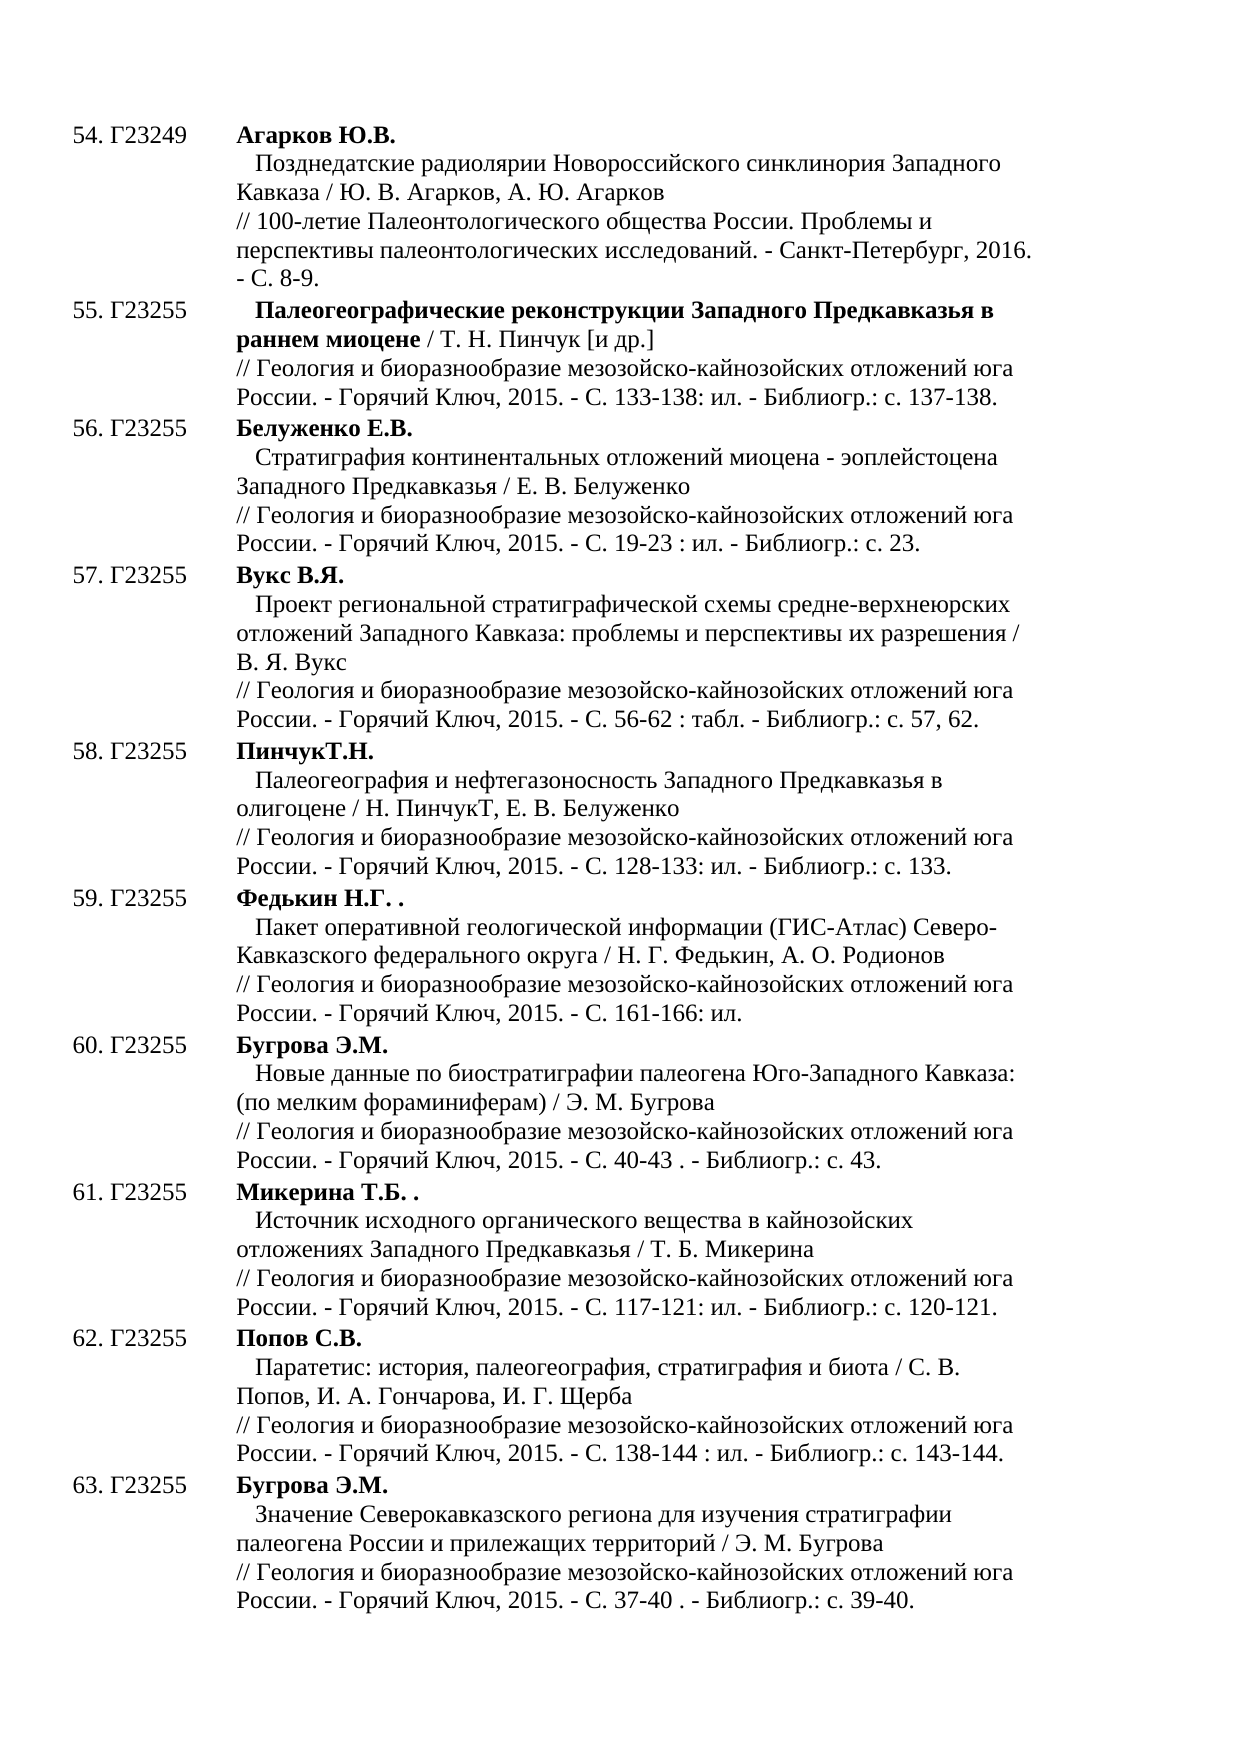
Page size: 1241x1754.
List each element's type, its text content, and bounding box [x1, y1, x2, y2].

table_cell Палеогеографические реконструкции Западного Предкавказья в раннем миоцене / Т. Н. Пинчук [и др.] // Геология и биоразнообразие мезозойско-кайнозойских отложений юга России. - Горячий Ключ, 2015. - С. 133-138: ил. - Библиогр.: с. 137-138. [234, 294, 1038, 412]
table_cell Г23255 [64, 1175, 234, 1322]
table_cell Г23255 [64, 294, 234, 412]
table_cell Агарков Ю.В. Позднедатские радиолярии Новороссийского синклинория Западного Кавказа / Ю. В. Агарков, А. Ю. Агарков // 100-летие Палеонтологического общества России. Проблемы и перспективы палеонтологических исследований. - Санкт-Петербург, 2016. - С. 8-9. [234, 118, 1038, 294]
table_cell Белуженко Е.В. Стратиграфия континентальных отложений миоцена - эоплейстоцена Западного Предкавказья / Е. В. Белуженко // Геология и биоразнообразие мезозойско-кайнозойских отложений юга России. - Горячий Ключ, 2015. - С. 19-23 : ил. - Библиогр.: с. 23. [234, 412, 1038, 559]
table_cell Вукс В.Я. Проект региональной стратиграфической схемы средне-верхнеюрских отложений Западного Кавказа: проблемы и перспективы их разрешения / В. Я. Вукс // Геология и биоразнообразие мезозойско-кайнозойских отложений юга России. - Горячий Ключ, 2015. - С. 56-62 : табл. - Библиогр.: с. 57, 62. [234, 559, 1038, 734]
table_cell Г23255 [64, 1469, 234, 1616]
table_cell Попов С.В. Паратетис: история, палеогеография, стратиграфия и биота / С. В. Попов, И. А. Гончарова, И. Г. Щерба // Геология и биоразнообразие мезозойско-кайнозойских отложений юга России. - Горячий Ключ, 2015. - С. 138-144 : ил. - Библиогр.: с. 143-144. [234, 1322, 1038, 1469]
table_cell Г23249 [64, 118, 234, 294]
table_cell ПинчукТ.Н. Палеогеография и нефтегазоносность Западного Предкавказья в олигоцене / Н. ПинчукТ, Е. В. Белуженко // Геология и биоразнообразие мезозойско-кайнозойских отложений юга России. - Горячий Ключ, 2015. - С. 128-133: ил. - Библиогр.: с. 133. [234, 734, 1038, 881]
table_cell Бугрова Э.М. Значение Северокавказского региона для изучения стратиграфии палеогена России и прилежащих территорий / Э. М. Бугрова // Геология и биоразнообразие мезозойско-кайнозойских отложений юга России. - Горячий Ключ, 2015. - С. 37-40 . - Библиогр.: с. 39-40. [234, 1469, 1038, 1616]
table_cell Бугрова Э.М. Новые данные по биостратиграфии палеогена Юго-Западного Кавказа: (по мелким фораминиферам) / Э. М. Бугрова // Геология и биоразнообразие мезозойско-кайнозойских отложений юга России. - Горячий Ключ, 2015. - С. 40-43 . - Библиогр.: с. 43. [234, 1028, 1038, 1175]
table_cell Г23255 [64, 881, 234, 1028]
table_cell Г23255 [64, 559, 234, 734]
table_cell Г23255 [64, 1322, 234, 1469]
table_cell Г23255 [64, 412, 234, 559]
table_cell Г23255 [64, 1028, 234, 1175]
table_cell Федькин Н.Г. . Пакет оперативной геологической информации (ГИС-Атлас) Северо-Кавказского федерального округа / Н. Г. Федькин, А. О. Родионов // Геология и биоразнообразие мезозойско-кайнозойских отложений юга России. - Горячий Ключ, 2015. - С. 161-166: ил. [234, 881, 1038, 1028]
table_cell Г23255 [64, 734, 234, 881]
table_cell Микерина Т.Б. . Источник исходного органического вещества в кайнозойских отложениях Западного Предкавказья / Т. Б. Микерина // Геология и биоразнообразие мезозойско-кайнозойских отложений юга России. - Горячий Ключ, 2015. - С. 117-121: ил. - Библиогр.: с. 120-121. [234, 1175, 1038, 1322]
